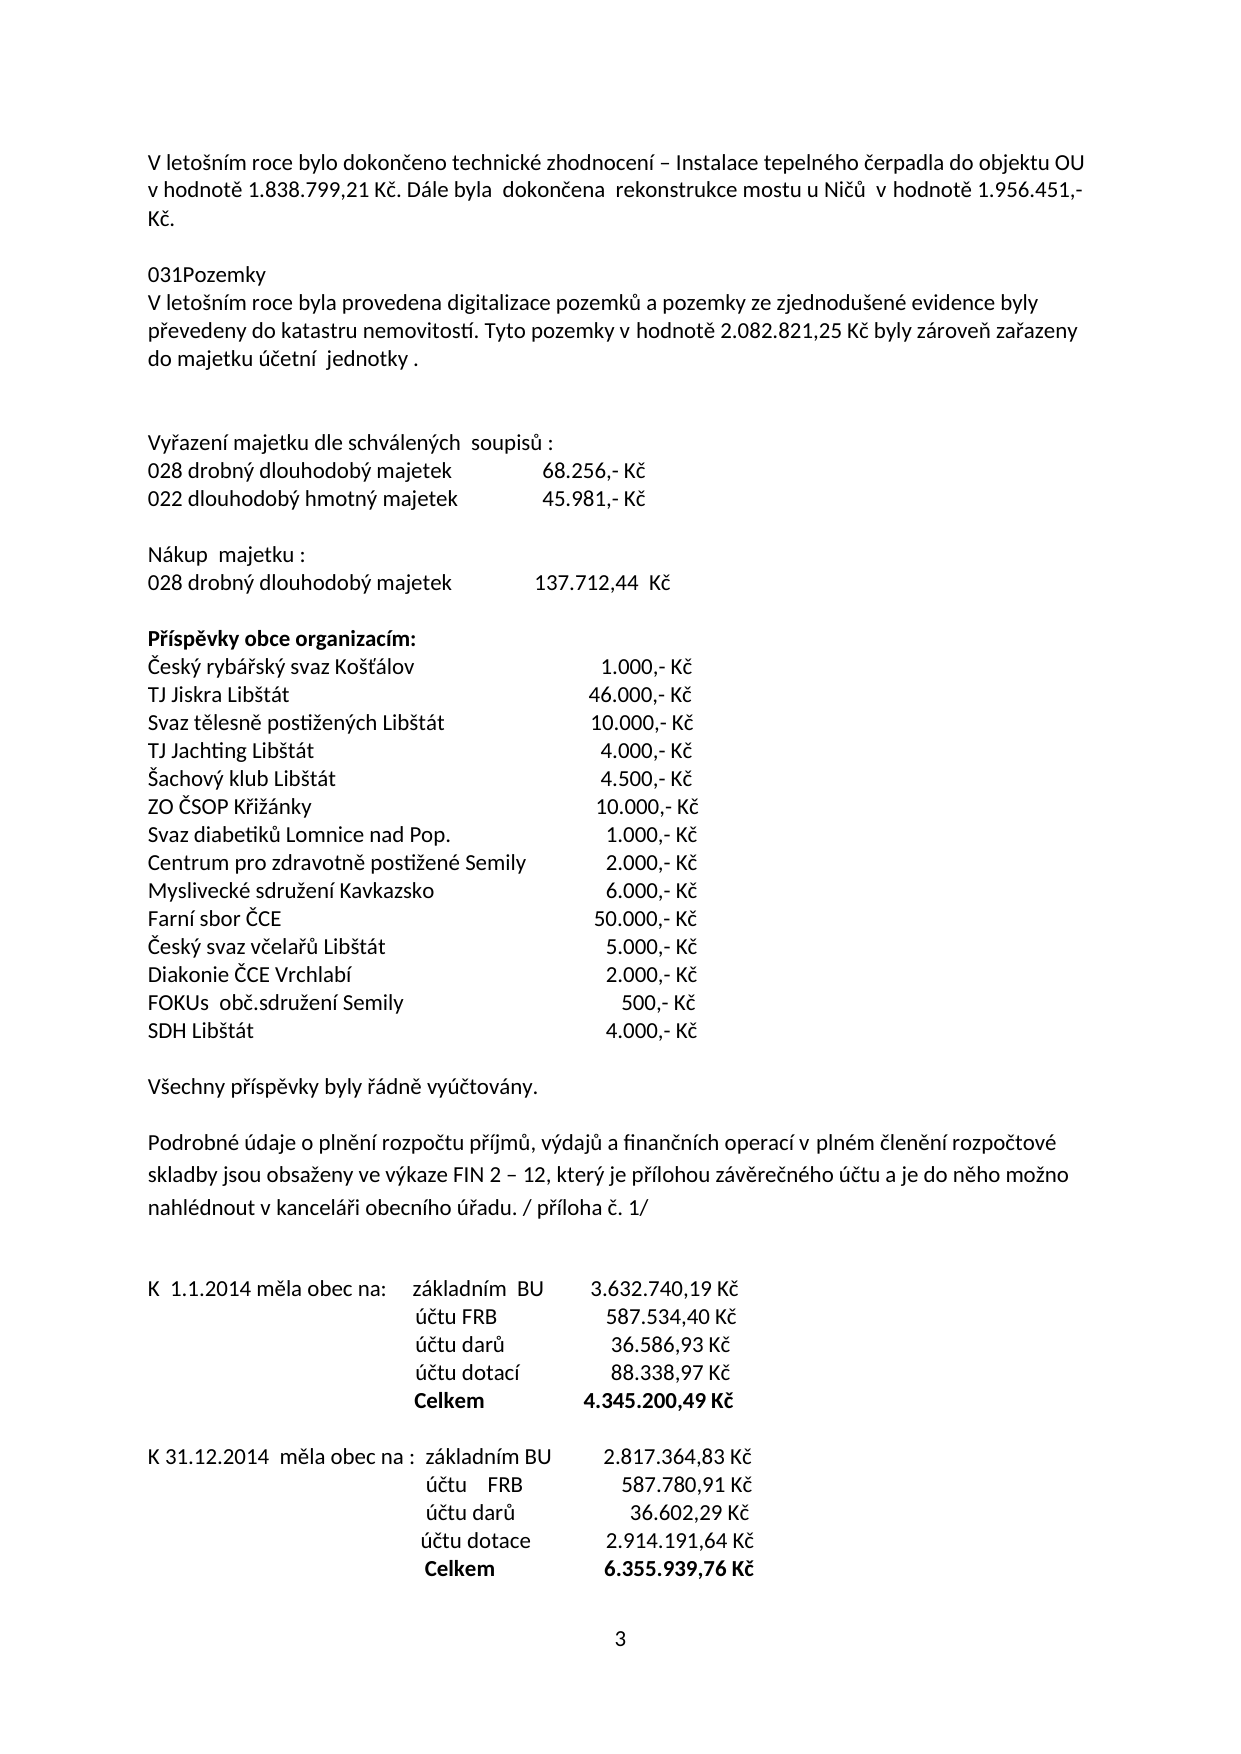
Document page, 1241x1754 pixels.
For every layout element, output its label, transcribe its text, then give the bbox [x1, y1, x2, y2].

text SDH Libštát 4.000,- Kč [148, 1016, 1093, 1044]
text 028 drobný dlouhodobý majetek 137.712,44 Kč [148, 568, 1093, 596]
text 022 dlouhodobý hmotný majetek 45.981,- Kč [148, 484, 1093, 512]
text Centrum pro zdravotně postižené Semily 2.000,- Kč [148, 848, 1093, 876]
text Šachový klub Libštát 4.500,- Kč [148, 764, 1093, 792]
text Myslivecké sdružení Kavkazsko 6.000,- Kč [148, 876, 1093, 904]
text ZO ČSOP Křižánky 10.000,- Kč [148, 792, 1093, 820]
text Farní sbor ČCE 50.000,- Kč [148, 904, 1093, 932]
text V letošním roce byla provedena digitalizace pozemků a pozemky ze zjednodušené evidence byly převedeny do katastru nemovitostí. Tyto pozemky v hodnotě 2.082.821,25 Kč byly zároveň zařazeny do majetku účetní jednotky . [148, 288, 1093, 372]
text účtu FRB 587.780,91 Kč [148, 1470, 1093, 1498]
text Všechny příspěvky byly řádně vyúčtovány. [148, 1072, 1093, 1100]
text účtu darů 36.602,29 Kč [148, 1498, 1093, 1526]
text Podrobné údaje o plnění rozpočtu příjmů, výdajů a finančních operací v plném členění rozpočtové skladby jsou obsaženy ve výkaze FIN 2 – 12, který je přílohou závěrečného účtu a je do něho možno nahlédnout v kanceláři obecního úřadu. / příloha č. 1/ [148, 1128, 1093, 1221]
text Diakonie ČCE Vrchlabí 2.000,- Kč [148, 960, 1093, 988]
text FOKUs obč.sdružení Semily 500,- Kč [148, 988, 1093, 1016]
text Celkem 4.345.200,49 Kč [148, 1386, 1093, 1414]
text 028 drobný dlouhodobý majetek 68.256,- Kč [148, 456, 1093, 484]
text K 31.12.2014 měla obec na : základním BU 2.817.364,83 Kč [148, 1442, 1093, 1470]
text účtu dotací 88.338,97 Kč [148, 1358, 1093, 1386]
text TJ Jachting Libštát 4.000,- Kč [148, 736, 1093, 764]
text účtu darů 36.586,93 Kč [148, 1330, 1093, 1358]
text účtu dotace 2.914.191,64 Kč [148, 1526, 1093, 1554]
text TJ Jiskra Libštát 46.000,- Kč [148, 680, 1093, 708]
text Příspěvky obce organizacím: [148, 624, 1093, 652]
text Vyřazení majetku dle schválených soupisů : [148, 428, 1093, 456]
text Český rybářský svaz Košťálov 1.000,- Kč [148, 652, 1093, 680]
text Svaz diabetiků Lomnice nad Pop. 1.000,- Kč [148, 820, 1093, 848]
text 031Pozemky [148, 260, 1093, 288]
text Nákup majetku : [148, 540, 1093, 568]
text Svaz tělesně postižených Libštát 10.000,- Kč [148, 708, 1093, 736]
text účtu FRB 587.534,40 Kč [148, 1302, 1093, 1330]
text K 1.1.2014 měla obec na: základním BU 3.632.740,19 Kč [148, 1274, 1093, 1302]
text V letošním roce bylo dokončeno technické zhodnocení – Instalace tepelného čerpadla do objektu OU v hodnotě 1.838.799,21 Kč. Dále byla dokončena rekonstrukce mostu u Ničů v hodnotě 1.956.451,- Kč. [148, 148, 1093, 232]
text Celkem 6.355.939,76 Kč [148, 1554, 1093, 1582]
text Český svaz včelařů Libštát 5.000,- Kč [148, 932, 1093, 960]
